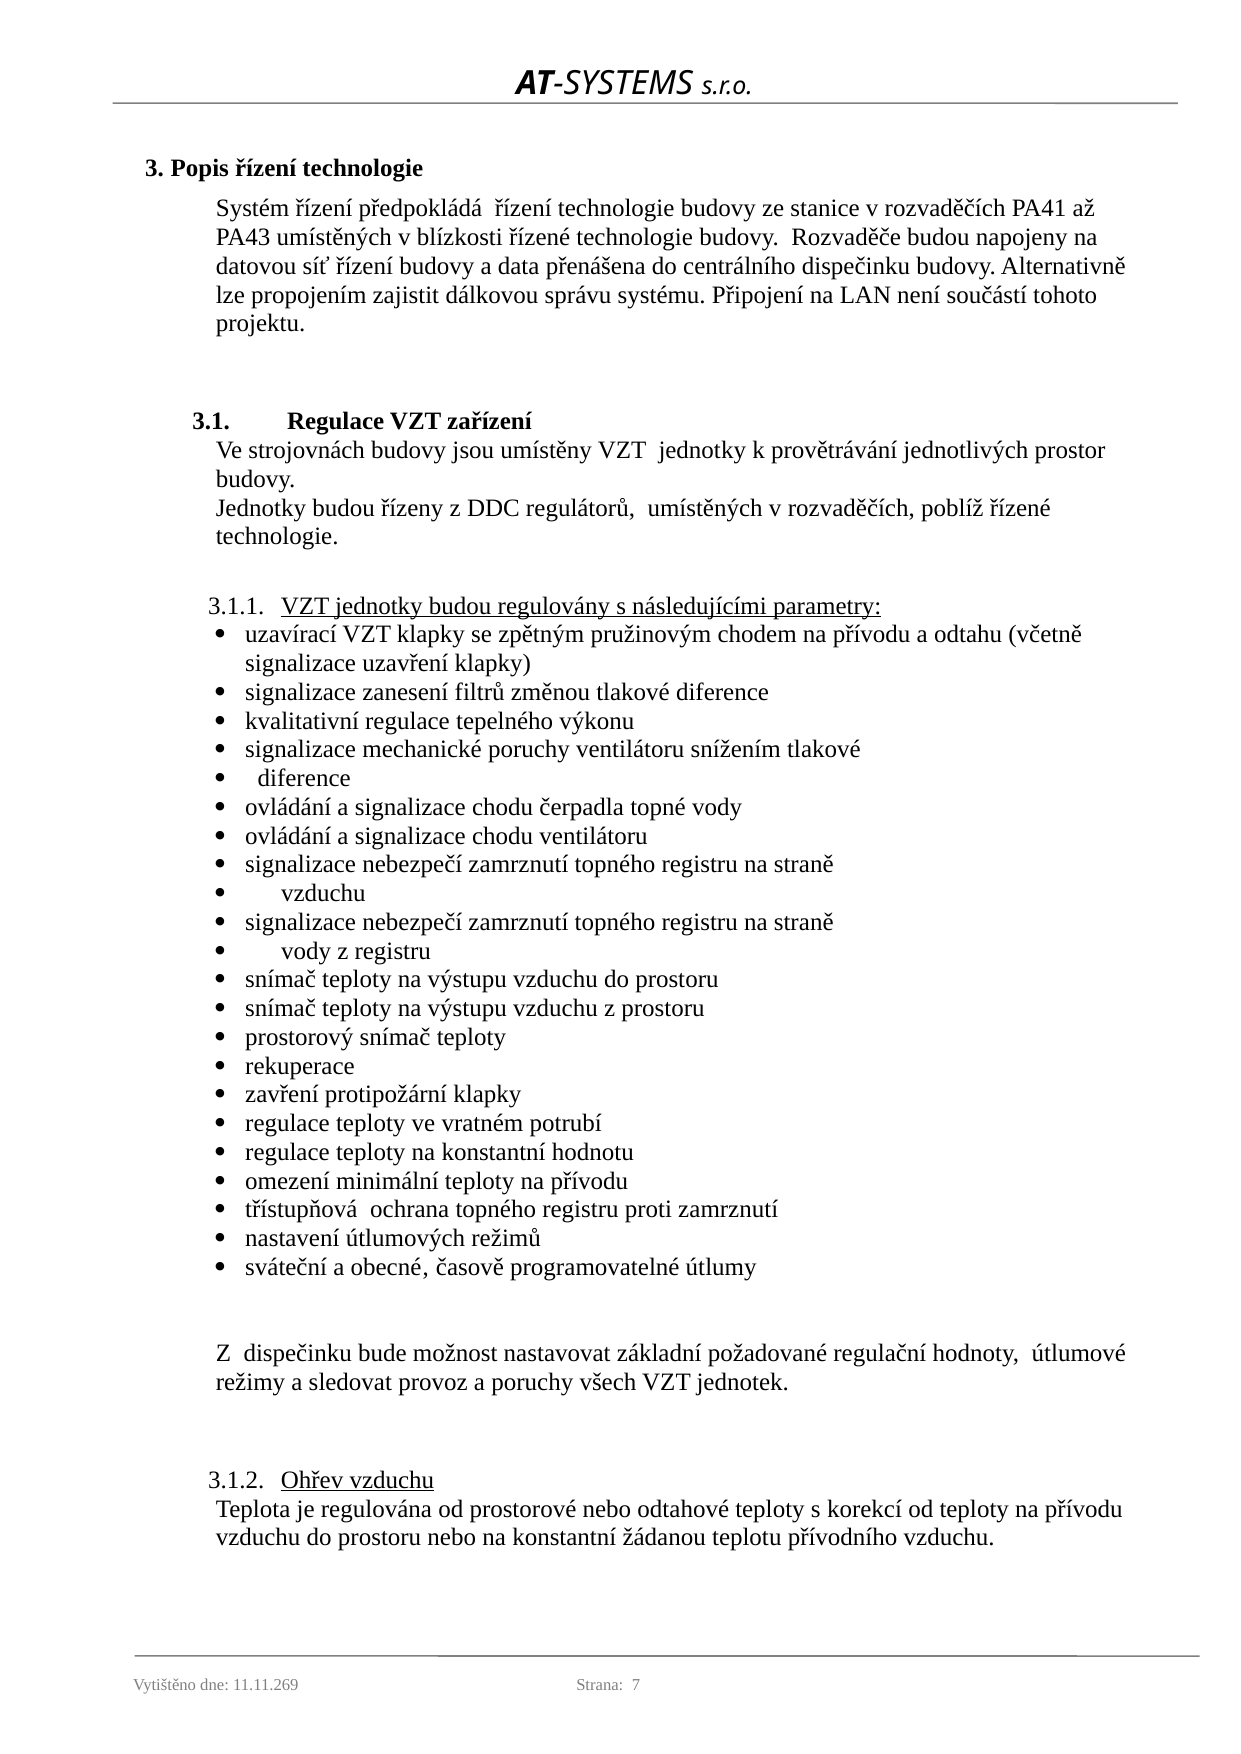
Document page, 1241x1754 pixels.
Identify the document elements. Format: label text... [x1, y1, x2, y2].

list signalizace zanesení filtrů změnou tlakové diference [216, 677, 1139, 706]
list regulace teploty na konstantní hodnotu [216, 1137, 1139, 1166]
list snímač teploty na výstupu vzduchu z prostoru [216, 993, 1139, 1022]
list Popis řízení technologie [145, 153, 1139, 182]
text Jednotky budou řízeny z DDC regulátorů, umístěných v rozvaděčích, poblíž řízené technologie. [216, 493, 1139, 550]
text Ve strojovnách budovy jsou umístěny VZT jednotky k provětrávání jednotlivých prostor budovy. [216, 435, 1139, 493]
list nastavení útlumových režimů [216, 1223, 1139, 1252]
list ovládání a signalizace chodu ventilátoru [216, 821, 1139, 849]
list prostorový snímač teploty [216, 1022, 1139, 1051]
list zavření protipožární klapky [216, 1079, 1139, 1108]
list signalizace mechanické poruchy ventilátoru snížením tlakové [216, 734, 1139, 763]
list třístupňová ochrana topného registru proti zamrznutí [216, 1194, 1139, 1223]
text Z dispečinku bude možnost nastavovat základní požadované regulační hodnoty, útlumové režimy a sledovat provoz a poruchy všech VZT jednotek. [216, 1338, 1139, 1396]
list kvalitativní regulace tepelného výkonu [216, 706, 1139, 734]
text Systém řízení předpokládá řízení technologie budovy ze stanice v rozvaděčích PA41 až PA43 umístěných v blízkosti řízené technologie budovy. Rozvaděče budou napojeny na datovou síť řízení budovy a data přenášena do centrálního dispečinku budovy. Alternativně lze propojením zajistit dálkovou správu systému. Připojení na LAN není součástí tohoto projektu. [216, 193, 1139, 337]
list Ohřev vzduchu [208, 1465, 1139, 1494]
list uzavírací VZT klapky se zpětným pružinovým chodem na přívodu a odtahu (včetně signalizace uzavření klapky) [216, 619, 1139, 677]
list rekuperace [216, 1051, 1139, 1079]
list vody z registru [216, 936, 1139, 964]
list signalizace nebezpečí zamrznutí topného registru na straně [216, 907, 1139, 936]
list vzduchu [216, 878, 1139, 907]
list diference [216, 763, 1139, 792]
list sváteční a obecné‚ časově programovatelné útlumy [216, 1252, 1139, 1281]
list snímač teploty na výstupu vzduchu do prostoru [216, 964, 1139, 993]
list omezení minimální teploty na přívodu [216, 1166, 1139, 1194]
list ovládání a signalizace chodu čerpadla topné vody [216, 792, 1139, 821]
list signalizace nebezpečí zamrznutí topného registru na straně [216, 849, 1139, 878]
list Regulace VZT zařízení [145, 406, 1139, 435]
list VZT jednotky budou regulovány s následujícími parametry: [208, 591, 1139, 619]
list regulace teploty ve vratném potrubí [216, 1108, 1139, 1137]
text Teplota je regulována od prostorové nebo odtahové teploty s korekcí od teploty na přívodu vzduchu do prostoru nebo na konstantní žádanou teplotu přívodního vzduchu. [216, 1494, 1139, 1551]
